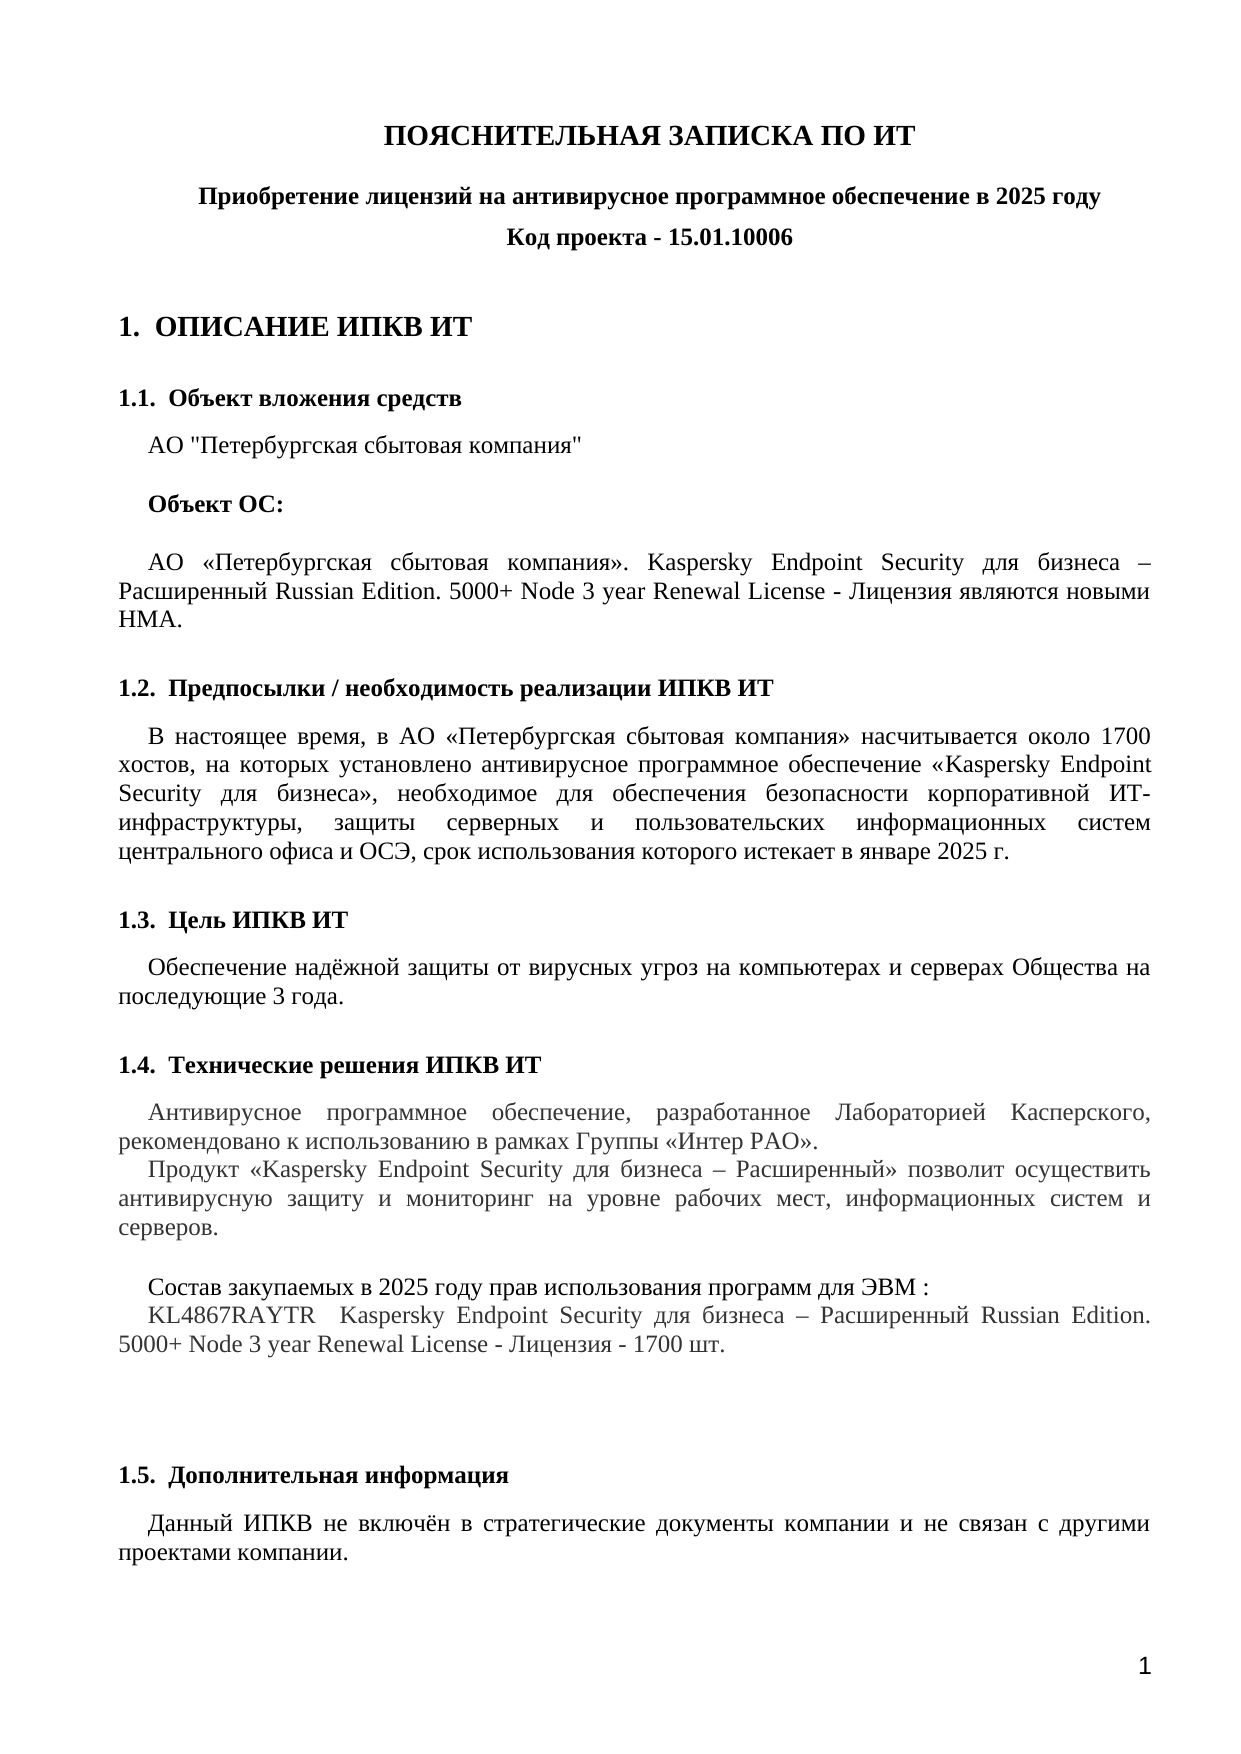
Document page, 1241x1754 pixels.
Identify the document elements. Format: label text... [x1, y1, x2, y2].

text Код проекта - 15.01.10006 [118, 222, 1152, 250]
text В настоящее время, в АО «Петербургская сбытовая компания» насчитывается около 1700 хостов, на которых установлено антивирусное программное обеспечение «Kaspersky Endpoint Security для бизнеса», необходимое для обеспечения безопасности корпоративной ИТ-инфраструктуры, защиты серверных и пользовательских информационных систем центрального офиса и ОСЭ, срок использования которого истекает в январе 2025 г. [118, 721, 1152, 864]
text Антивирусное программное обеспечение, разработанное Лабораторией Касперского, рекомендовано к использованию в рамках Группы «Интер РАО». [118, 1097, 1152, 1154]
subtitle Дополнительная информация [428, 1471, 1152, 1487]
subtitle Предпосылки / необходимость реализации ИПКВ ИТ [118, 683, 1152, 700]
subtitle Дополнительная информация [182, 1471, 400, 1487]
subtitle Технические решения ИПКВ ИТ [118, 1060, 1152, 1076]
subtitle Цель ИПКВ ИТ [118, 915, 184, 931]
text Объект ОС: [118, 489, 1152, 517]
text Данный ИПКВ не включён в стратегические документы компании и не связан с другими проектами компании. [118, 1508, 1152, 1565]
subtitle Объект вложения средств [118, 393, 1152, 410]
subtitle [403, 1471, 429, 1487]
subtitle ОПИСАНИЕ ИПКВ ИТ [118, 309, 1152, 343]
text KL4867RAYTR Kaspersky Endpoint Security для бизнеса – Расширенный Russian Edition. 5000+ Node 3 year Renewal License - Лицензия - 1700 шт. [118, 1301, 1152, 1358]
text Пояснительная записка по ИТ [118, 118, 1152, 152]
text Состав закупаемых в 2025 году прав использования программ для ЭВМ : [118, 1272, 1152, 1301]
text АО "Петербургская сбытовая компания" [118, 431, 1152, 459]
subtitle Цель ИПКВ ИТ [185, 915, 1152, 931]
text Продукт «Kaspersky Endpoint Security для бизнеса – Расширенный» позволит осуществить антивирусную защиту и мониторинг на уровне рабочих мест, информационных систем и серверов. [118, 1154, 1152, 1241]
text АО «Петербургская сбытовая компания». Kaspersky Endpoint Security для бизнеса – Расширенный Russian Edition. 5000+ Node 3 year Renewal License - Лицензия являются новыми НМА. [118, 547, 1152, 633]
text Обеспечение надёжной защиты от вирусных угроз на компьютерах и серверах Общества на последующие 3 года. [118, 952, 1152, 1009]
text Приобретение лицензий на антивирусное программное обеспечение в 2025 году [148, 181, 1122, 210]
